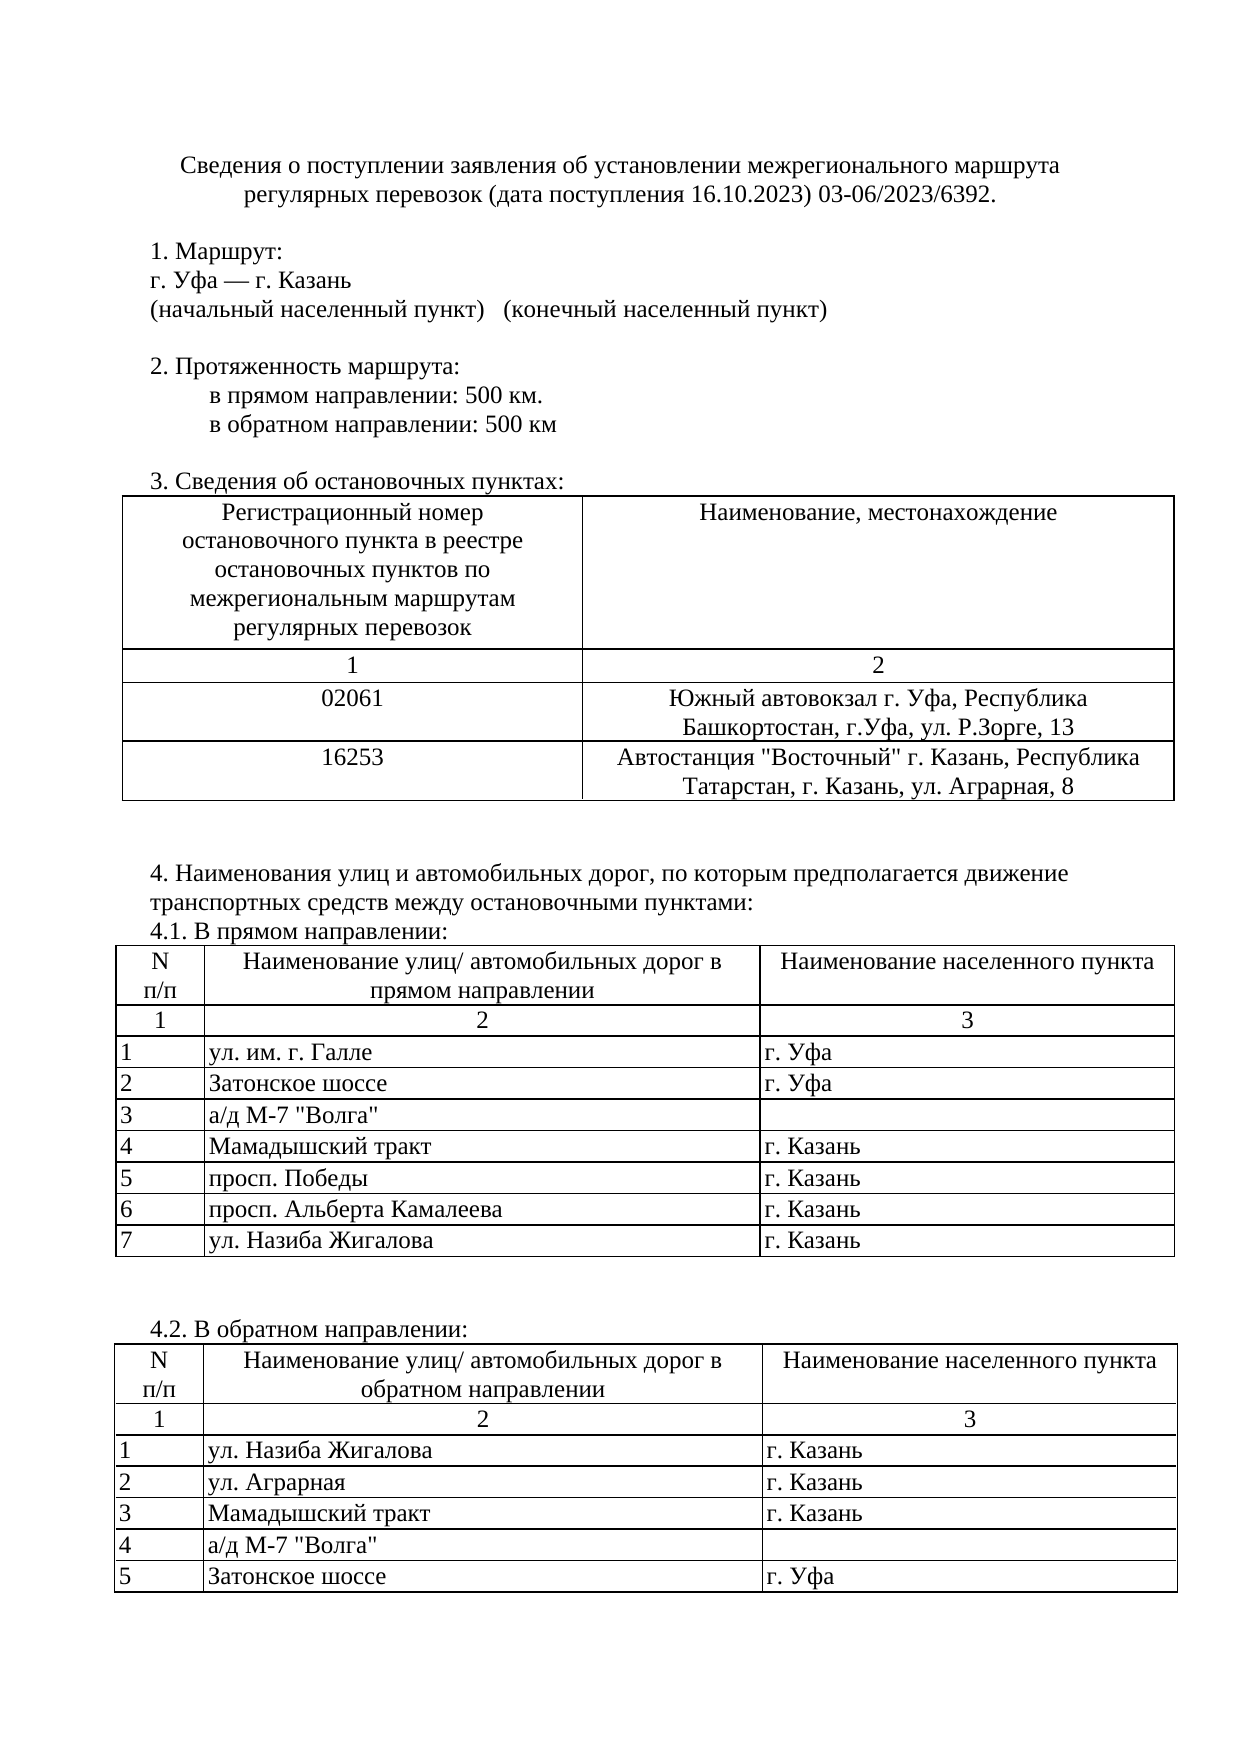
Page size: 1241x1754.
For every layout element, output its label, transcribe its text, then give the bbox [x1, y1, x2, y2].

table_cell 4 [117, 1131, 204, 1161]
table_cell 3 [761, 1006, 1174, 1035]
table_cell 5 [115, 1561, 203, 1591]
table_cell г. Казань [761, 1194, 1174, 1224]
table_cell Затонское шоссе [204, 1561, 762, 1591]
text Сведения о поступлении заявления об установлении межрегионального маршрута регулярных перевозок (дата поступления 16.10.2023) 03-06/2023/6392. [150, 150, 1090, 207]
text 4. Наименования улиц и автомобильных дорог, по которым предполагается движение транспортных средств между остановочными пунктами: [150, 858, 1090, 916]
table_cell 6 [117, 1194, 204, 1224]
table_cell Южный автовокзал г. Уфа, Республика Башкортостан, г.Уфа, ул. Р.Зорге, 13 [583, 683, 1173, 740]
table_cell 3 [115, 1498, 203, 1528]
table_cell 2 [205, 1006, 759, 1035]
table_cell 16253 [123, 742, 582, 799]
table_cell ул. Назиба Жигалова [205, 1226, 759, 1256]
table_cell просп. Альберта Камалеева [205, 1194, 759, 1224]
table_cell 2 [583, 650, 1173, 681]
table_cell г. Казань [763, 1434, 1177, 1465]
text в прямом направлении: 500 км. [150, 380, 1090, 409]
table_cell [761, 1100, 1174, 1130]
table_cell 2 [204, 1404, 762, 1434]
table_cell 3 [117, 1100, 204, 1130]
table_cell 1 [117, 1006, 204, 1035]
table_cell 5 [117, 1163, 204, 1193]
table_header Наименование, местонахождение [583, 497, 1173, 648]
table_cell 4 [115, 1529, 203, 1560]
text (начальный населенный пункт) (конечный населенный пункт) [150, 294, 1090, 322]
table_cell 2 [117, 1068, 204, 1098]
table_cell ул. Назиба Жигалова [204, 1436, 762, 1465]
table_header N п/п [115, 1345, 203, 1402]
text 2. Протяженность маршрута: [150, 351, 1090, 380]
table_cell ул. им. г. Галле [205, 1037, 759, 1067]
table_cell просп. Победы [205, 1163, 759, 1193]
table_cell г. Уфа [763, 1560, 1177, 1591]
table_cell Мамадышский тракт [204, 1498, 762, 1528]
table_cell 2 [115, 1466, 203, 1497]
table_cell 1 [115, 1435, 203, 1465]
table_header Наименование улиц/ автомобильных дорог в прямом направлении [205, 946, 759, 1004]
table_cell ул. Аграрная [204, 1467, 762, 1497]
text 1. Маршрут: [150, 236, 1090, 265]
table_cell а/д М-7 "Волга" [204, 1530, 762, 1560]
table_cell 7 [117, 1226, 204, 1256]
table_cell Мамадышский тракт [205, 1131, 759, 1161]
table_header Наименование населенного пункта [763, 1345, 1177, 1402]
table_cell а/д М-7 "Волга" [205, 1100, 759, 1130]
table_cell Автостанция "Восточный" г. Казань, Республика Татарстан, г. Казань, ул. Аграрная, 8 [583, 742, 1173, 799]
table_cell 02061 [123, 683, 582, 740]
table_header N п/п [117, 946, 204, 1004]
text 4.1. В прямом направлении: [150, 916, 1090, 945]
table_header Наименование улиц/ автомобильных дорог в обратном направлении [204, 1345, 762, 1402]
table_cell г. Казань [763, 1497, 1177, 1528]
table_cell Затонское шоссе [205, 1068, 759, 1098]
table_cell г. Уфа [761, 1037, 1174, 1067]
table_cell [763, 1528, 1177, 1560]
table_cell г. Казань [761, 1226, 1174, 1256]
text 3. Сведения об остановочных пунктах: [150, 466, 1090, 495]
text 4.2. В обратном направлении: [150, 1314, 1090, 1343]
table_cell г. Уфа [761, 1068, 1174, 1098]
table_cell 3 [763, 1403, 1177, 1434]
table_header Наименование населенного пункта [761, 946, 1174, 1004]
text в обратном направлении: 500 км [150, 409, 1090, 437]
table_cell г. Казань [761, 1163, 1174, 1193]
table_cell 1 [123, 650, 582, 681]
table_cell г. Казань [763, 1465, 1177, 1497]
text г. Уфа — г. Казань [150, 265, 1090, 294]
table_header Регистрационный номер остановочного пункта в реестре остановочных пунктов по межрегиональным маршрутам регулярных перевозок [123, 497, 582, 648]
table_cell 1 [115, 1404, 203, 1434]
table_cell 1 [117, 1037, 204, 1067]
table_cell г. Казань [761, 1131, 1174, 1161]
